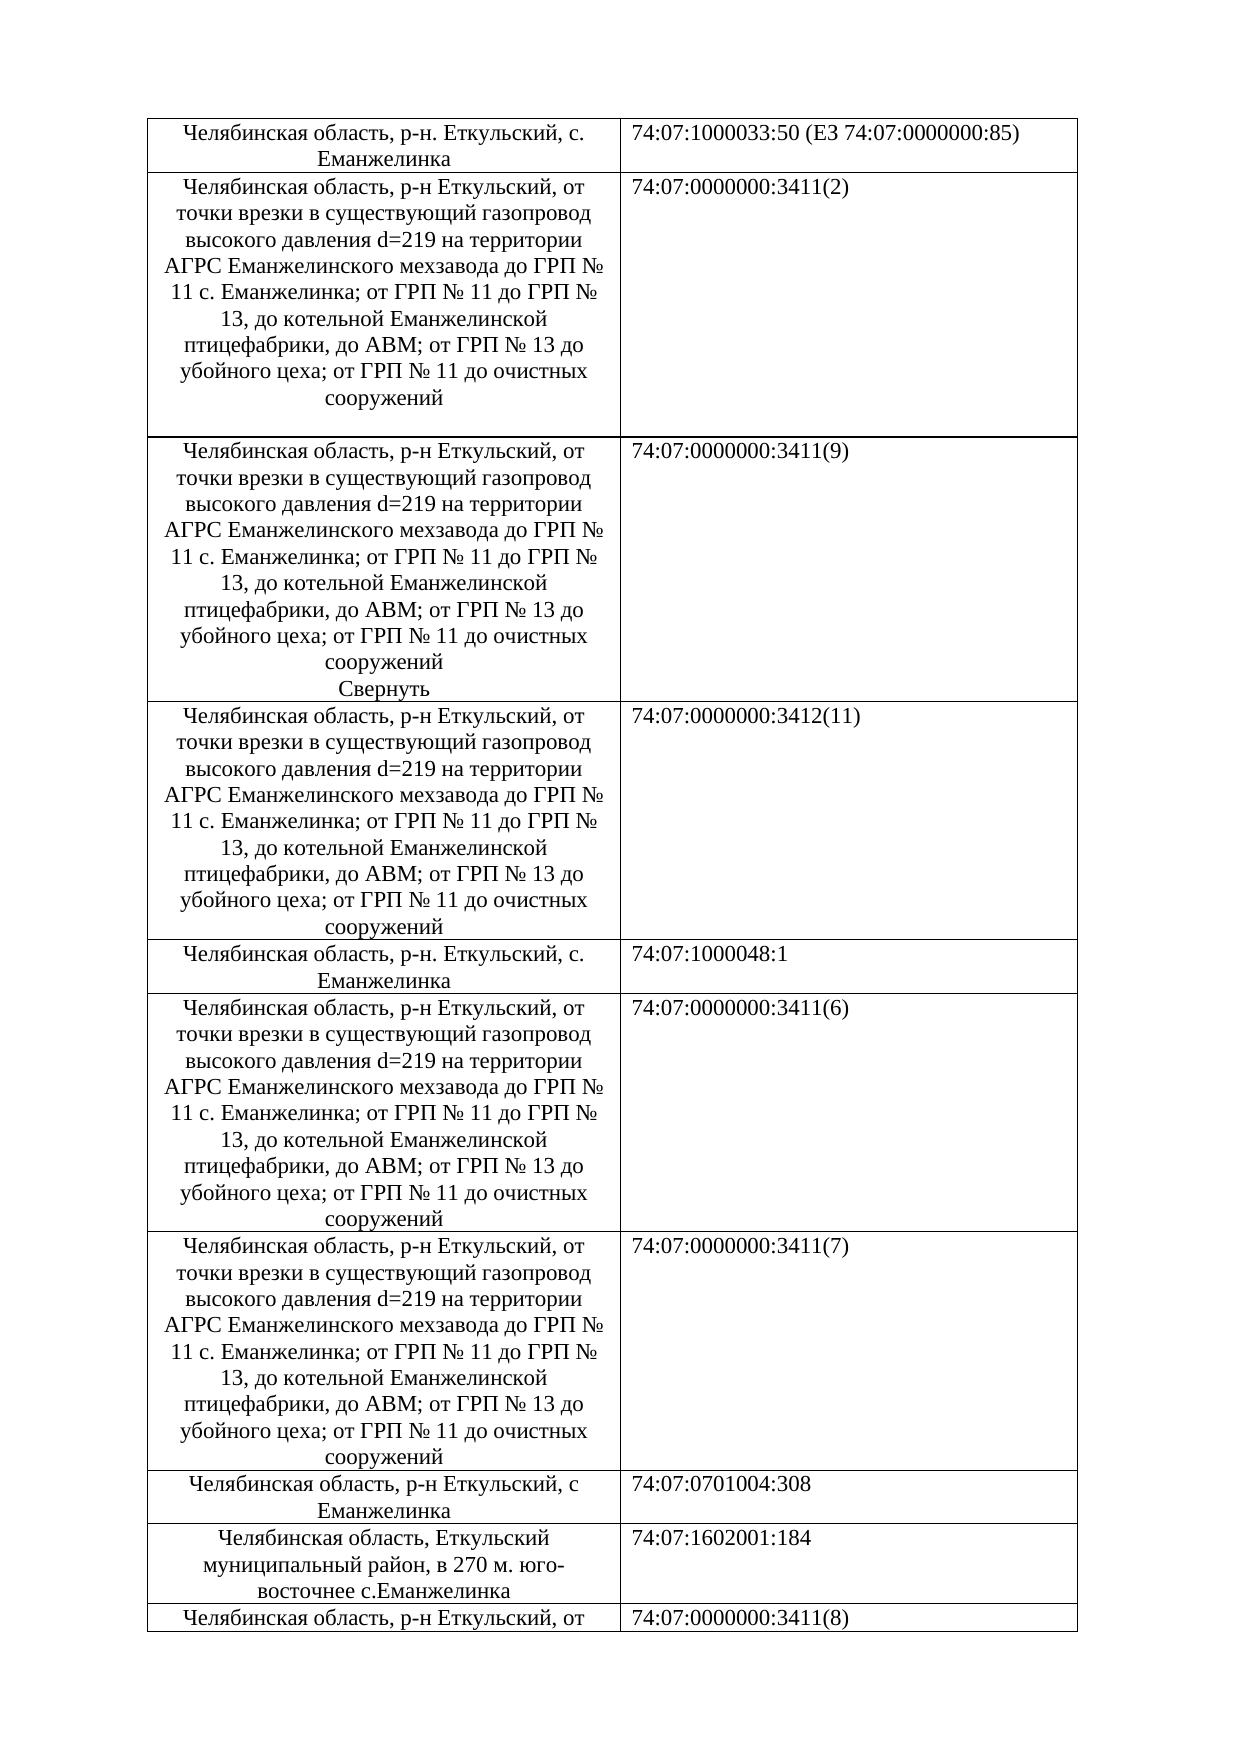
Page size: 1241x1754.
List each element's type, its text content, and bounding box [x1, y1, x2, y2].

table_cell 74:07:1000033:50 (ЕЗ 74:07:0000000:85) [621, 119, 1077, 172]
table_cell 74:07:0000000:3412(11) [621, 702, 1077, 939]
table_cell Челябинская область, р-н. Еткульский, с. Еманжелинка [148, 940, 620, 993]
table_cell 74:07:0000000:3411(6) [621, 994, 1077, 1231]
table_cell Челябинская область, р-н. Еткульский, с. Еманжелинка [148, 119, 620, 172]
table_cell 74:07:1000048:1 [621, 940, 1077, 993]
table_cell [148, 173, 620, 436]
table_cell 74:07:0000000:3411(2) [621, 173, 1077, 436]
table_cell 74:07:1602001:184 [621, 1524, 1077, 1603]
table_cell 74:07:0000000:3411(9) [621, 438, 1077, 701]
table_cell Челябинская область, р-н Еткульский, с Еманжелинка [148, 1471, 620, 1523]
table_cell Челябинская область, Еткульский муниципальный район, в 270 м. юго-восточнее с.Еманжелинка [148, 1524, 620, 1603]
table_cell 74:07:0000000:3411(7) [621, 1232, 1077, 1469]
table_cell Челябинская область, р-н Еткульский, от точки врезки в существующий газопровод высокого давления d=219 на территории АГРС Еманжелинского мехзавода до ГРП № 11 с. Еманжелинка; от ГРП № 11 до ГРП № 13, до котельной Еманжелинской птицефабрики, до АВМ; от ГРП № 13 до убойного цеха; от ГРП № 11 до очистных сооружений Свернуть [148, 438, 620, 701]
table_cell 74:07:0701004:308 [621, 1471, 1077, 1523]
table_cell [148, 1604, 620, 1631]
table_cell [621, 1604, 1077, 1631]
